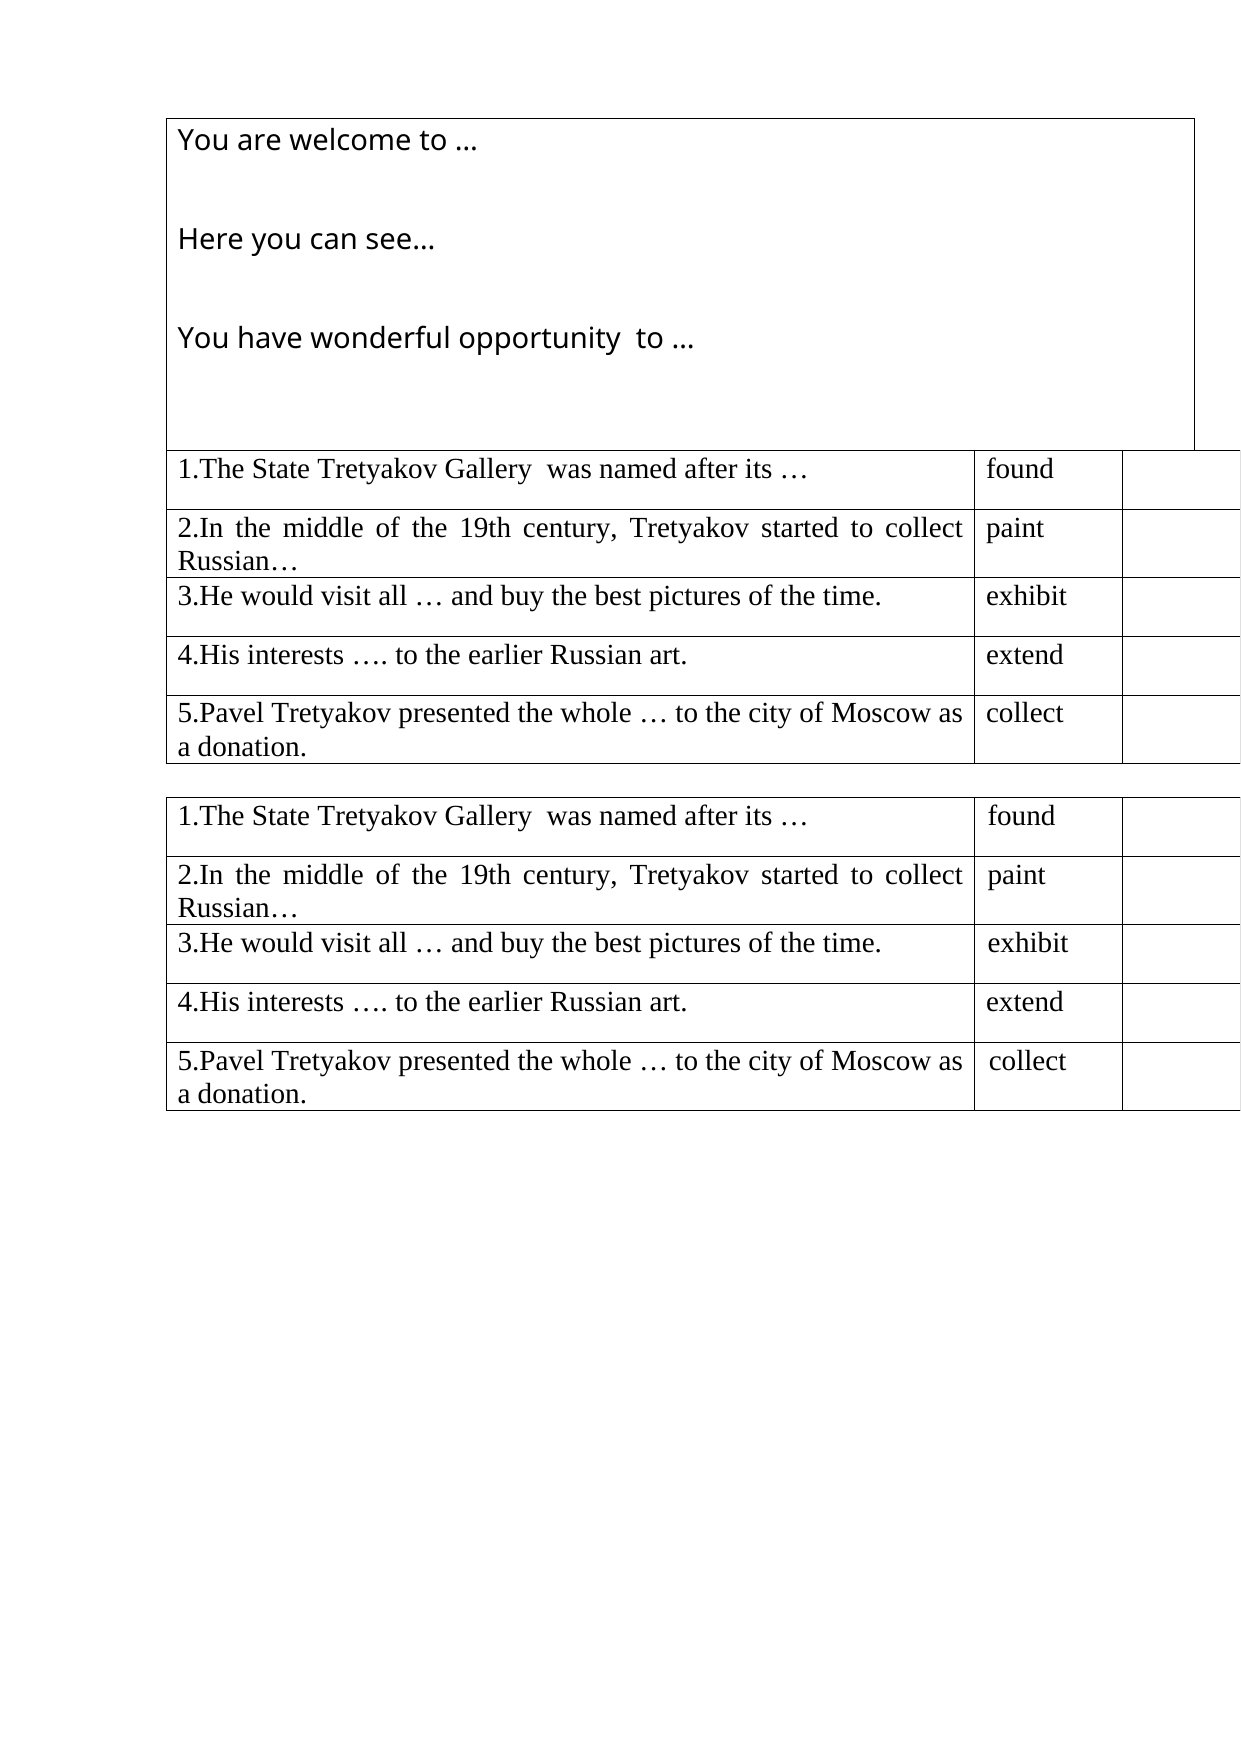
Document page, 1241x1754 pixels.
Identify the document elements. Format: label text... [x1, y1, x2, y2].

table_cell [1123, 451, 1240, 509]
table_cell paint [975, 857, 1122, 924]
table_header found [975, 798, 1122, 856]
table_cell extend [975, 637, 1122, 694]
table_cell 2.In the middle of the 19th century, Tretyakov started to collect Russian… [167, 510, 974, 577]
table_cell paint [975, 510, 1122, 577]
table_cell [1123, 510, 1240, 577]
table_cell [1123, 637, 1240, 694]
table_cell found [975, 451, 1122, 509]
table_cell 5.Pavel Tretyakov presented the whole … to the city of as a donation. [167, 1043, 974, 1110]
table_cell 3.He would visit all … and buy the best pictures of the time. [167, 925, 974, 983]
table_cell [1123, 984, 1240, 1042]
table_cell exhibit [975, 925, 1122, 983]
table_cell 2.In the middle of the 19th century, Tretyakov started to collect Russian… [167, 857, 974, 924]
table_cell [1123, 857, 1240, 924]
table_cell 4.His interests …. to the earlier Russian art. [167, 984, 974, 1042]
table_header [1123, 798, 1240, 856]
table_cell exhibit [975, 578, 1122, 636]
table_cell [1123, 578, 1240, 636]
table_cell [1123, 925, 1240, 983]
table_cell 3.He would visit all … and buy the best pictures of the time. [167, 578, 974, 636]
table_cell 1.The State Tretyakov Gallery was named after its … [167, 451, 974, 509]
table_cell collect [975, 1043, 1122, 1110]
table_cell [1123, 696, 1240, 763]
table_cell [1123, 1043, 1240, 1110]
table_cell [167, 119, 1194, 450]
table_cell 4.His interests …. to the earlier Russian art. [167, 637, 974, 694]
table_header 1.The State Tretyakov Gallery was named after its … [167, 798, 974, 856]
table_cell 5.Pavel Tretyakov presented the whole … to the city of as a donation. [167, 696, 974, 763]
table_cell collect [975, 696, 1122, 763]
table_cell extend [975, 984, 1122, 1042]
